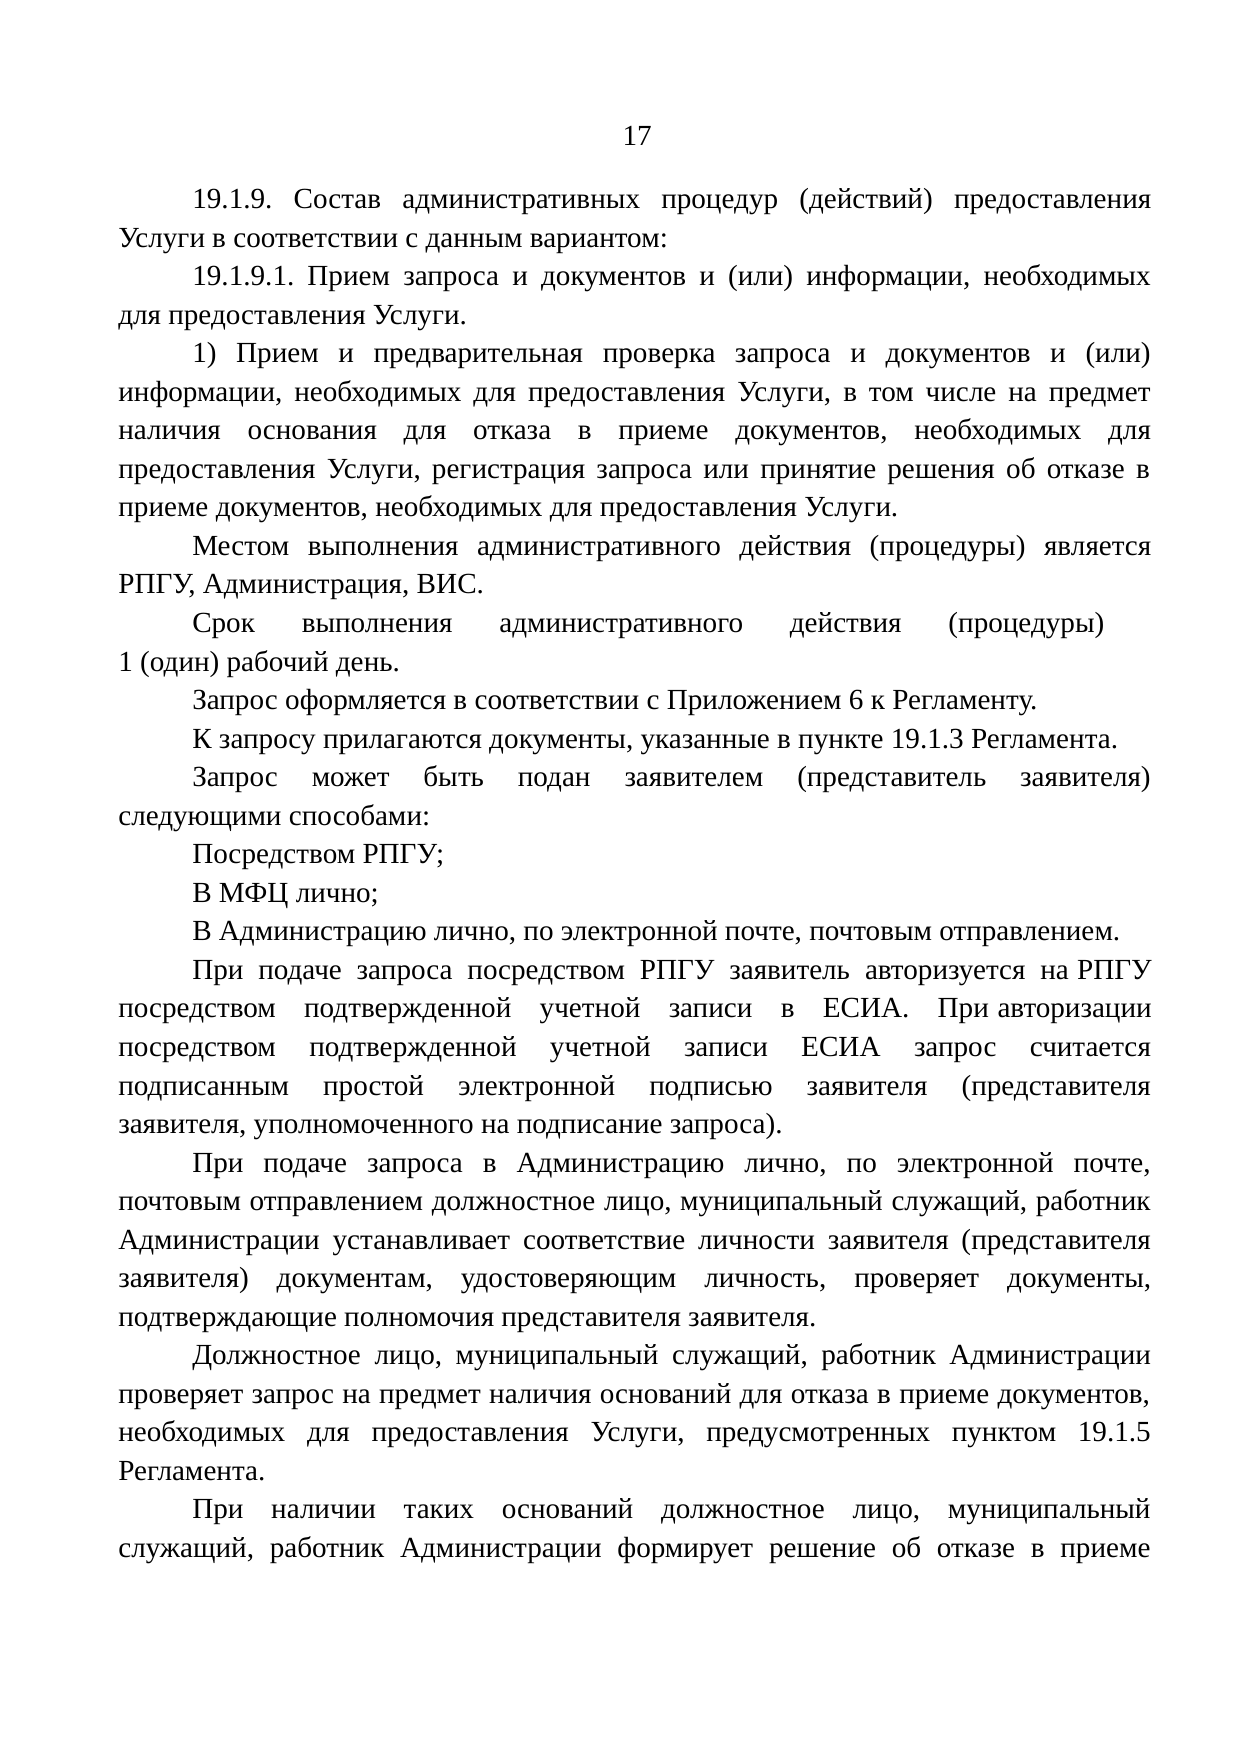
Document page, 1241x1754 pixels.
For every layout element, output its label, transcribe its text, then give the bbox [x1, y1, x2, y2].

text При подаче запроса в Администрацию лично, по электронной почте, почтовым отправлением должностное лицо, муниципальный служащий, работник Администрации устанавливает соответствие личности заявителя (представителя заявителя) документам, удостоверяющим личность, проверяет документы, подтверждающие полномочия представителя заявителя. [118, 1145, 1152, 1332]
text Местом выполнения административного действия (процедуры) является РПГУ, Администрация, ВИС. [118, 528, 1152, 600]
text К запросу прилагаются документы, указанные в пункте 19.1.3 Регламента. [118, 721, 1152, 754]
text В Администрацию лично, по электронной почте, почтовым отправлением. [118, 913, 1152, 947]
text В МФЦ лично; [118, 875, 1152, 908]
text 19.1.9. Состав административных процедур (действий) предоставления Услуги в соответствии с данным вариантом: [118, 181, 1152, 253]
text При подаче запроса посредством РПГУ заявитель авторизуется на РПГУ посредством подтвержденной учетной записи в ЕСИА. При авторизации посредством подтвержденной учетной записи ЕСИА запрос считается подписанным простой электронной подписью заявителя (представителя заявителя, уполномоченного на подписание запроса). [118, 952, 1152, 1140]
text Должностное лицо, муниципальный служащий, работник Администрации проверяет запрос на предмет наличия оснований для отказа в приеме документов, необходимых для предоставления Услуги, предусмотренных пунктом 19.1.5 Регламента. [118, 1337, 1152, 1487]
text Запрос оформляется в соответствии с Приложением 6 к Регламенту. [118, 682, 1152, 716]
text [118, 1492, 1152, 1564]
text Запрос может быть подан заявителем (представитель заявителя) следующими способами: [118, 759, 1152, 831]
text 19.1.9.1. Прием запроса и документов и (или) информации, необходимых для предоставления Услуги. [118, 258, 1152, 330]
text Срок выполнения административного действия (процедуры) 1 (один) рабочий день. [118, 605, 1152, 677]
text 1) Прием и предварительная проверка запроса и документов и (или) информации, необходимых для предоставления Услуги, в том числе на предмет наличия основания для отказа в приеме документов, необходимых для предоставления Услуги, регистрация запроса или принятие решения об отказе в приеме документов, необходимых для предоставления Услуги. [118, 335, 1152, 523]
text Посредством РПГУ; [118, 836, 1152, 870]
